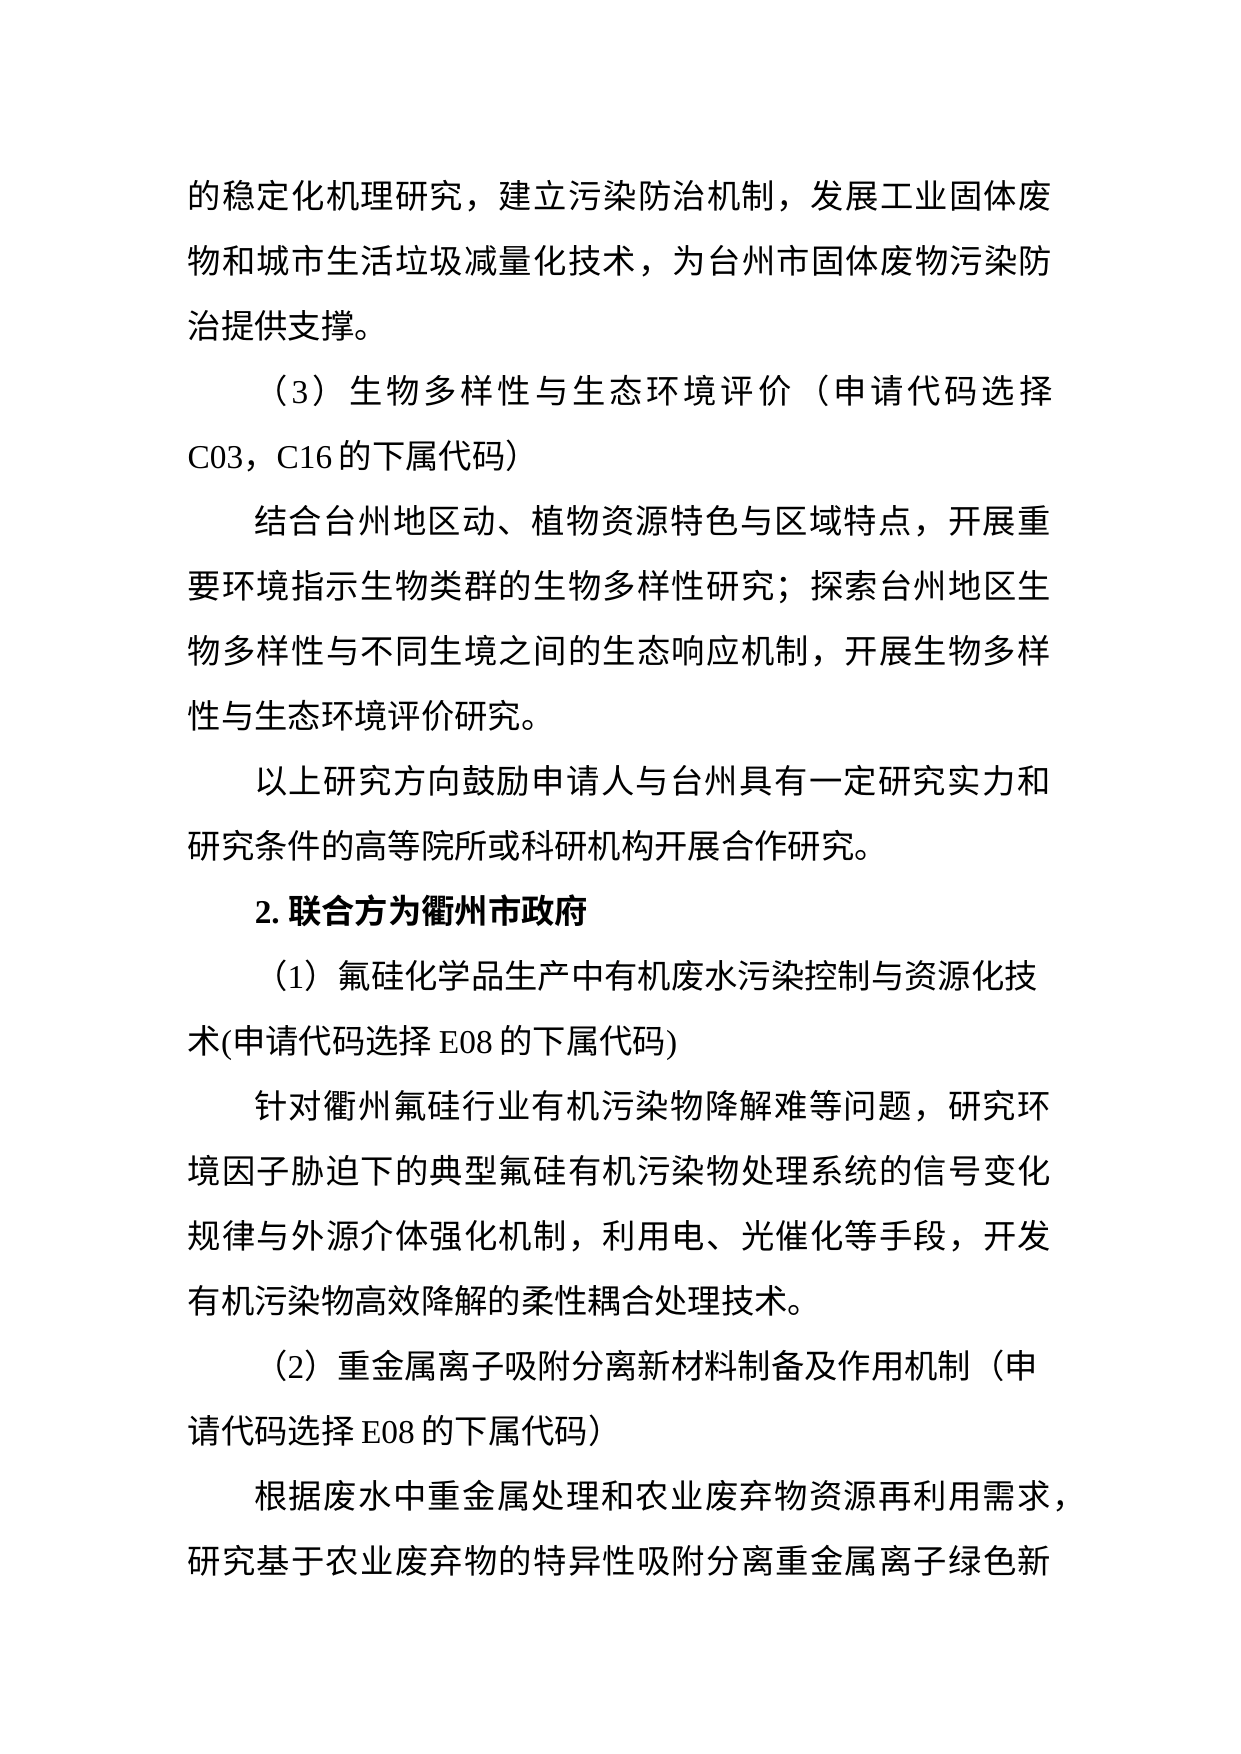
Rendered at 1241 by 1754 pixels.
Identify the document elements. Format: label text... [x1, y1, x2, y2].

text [187, 1462, 1053, 1592]
text 结合台州地区动、植物资源特色与区域特点，开展重要环境指示生物类群的生物多样性研究；探索台州地区生物多样性与不同生境之间的生态响应机制，开展生物多样性与生态环境评价研究。 [187, 487, 1053, 747]
text （2）重金属离子吸附分离新材料制备及作用机制（申请代码选择E08的下属代码） [187, 1332, 1053, 1462]
text 以上研究方向鼓励申请人与台州具有一定研究实力和研究条件的高等院所或科研机构开展合作研究。 [187, 747, 1053, 877]
text 2. 联合方为衢州市政府 [187, 877, 1053, 942]
text （1）氟硅化学品生产中有机废水污染控制与资源化技术(申请代码选择E08的下属代码) [187, 942, 1053, 1072]
text 针对衢州氟硅行业有机污染物降解难等问题，研究环境因子胁迫下的典型氟硅有机污染物处理系统的信号变化规律与外源介体强化机制，利用电、光催化等手段，开发有机污染物高效降解的柔性耦合处理技术。 [187, 1072, 1053, 1332]
text （3）生物多样性与生态环境评价（申请代码选择C03，C16的下属代码） [187, 357, 1053, 487]
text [187, 162, 1053, 357]
